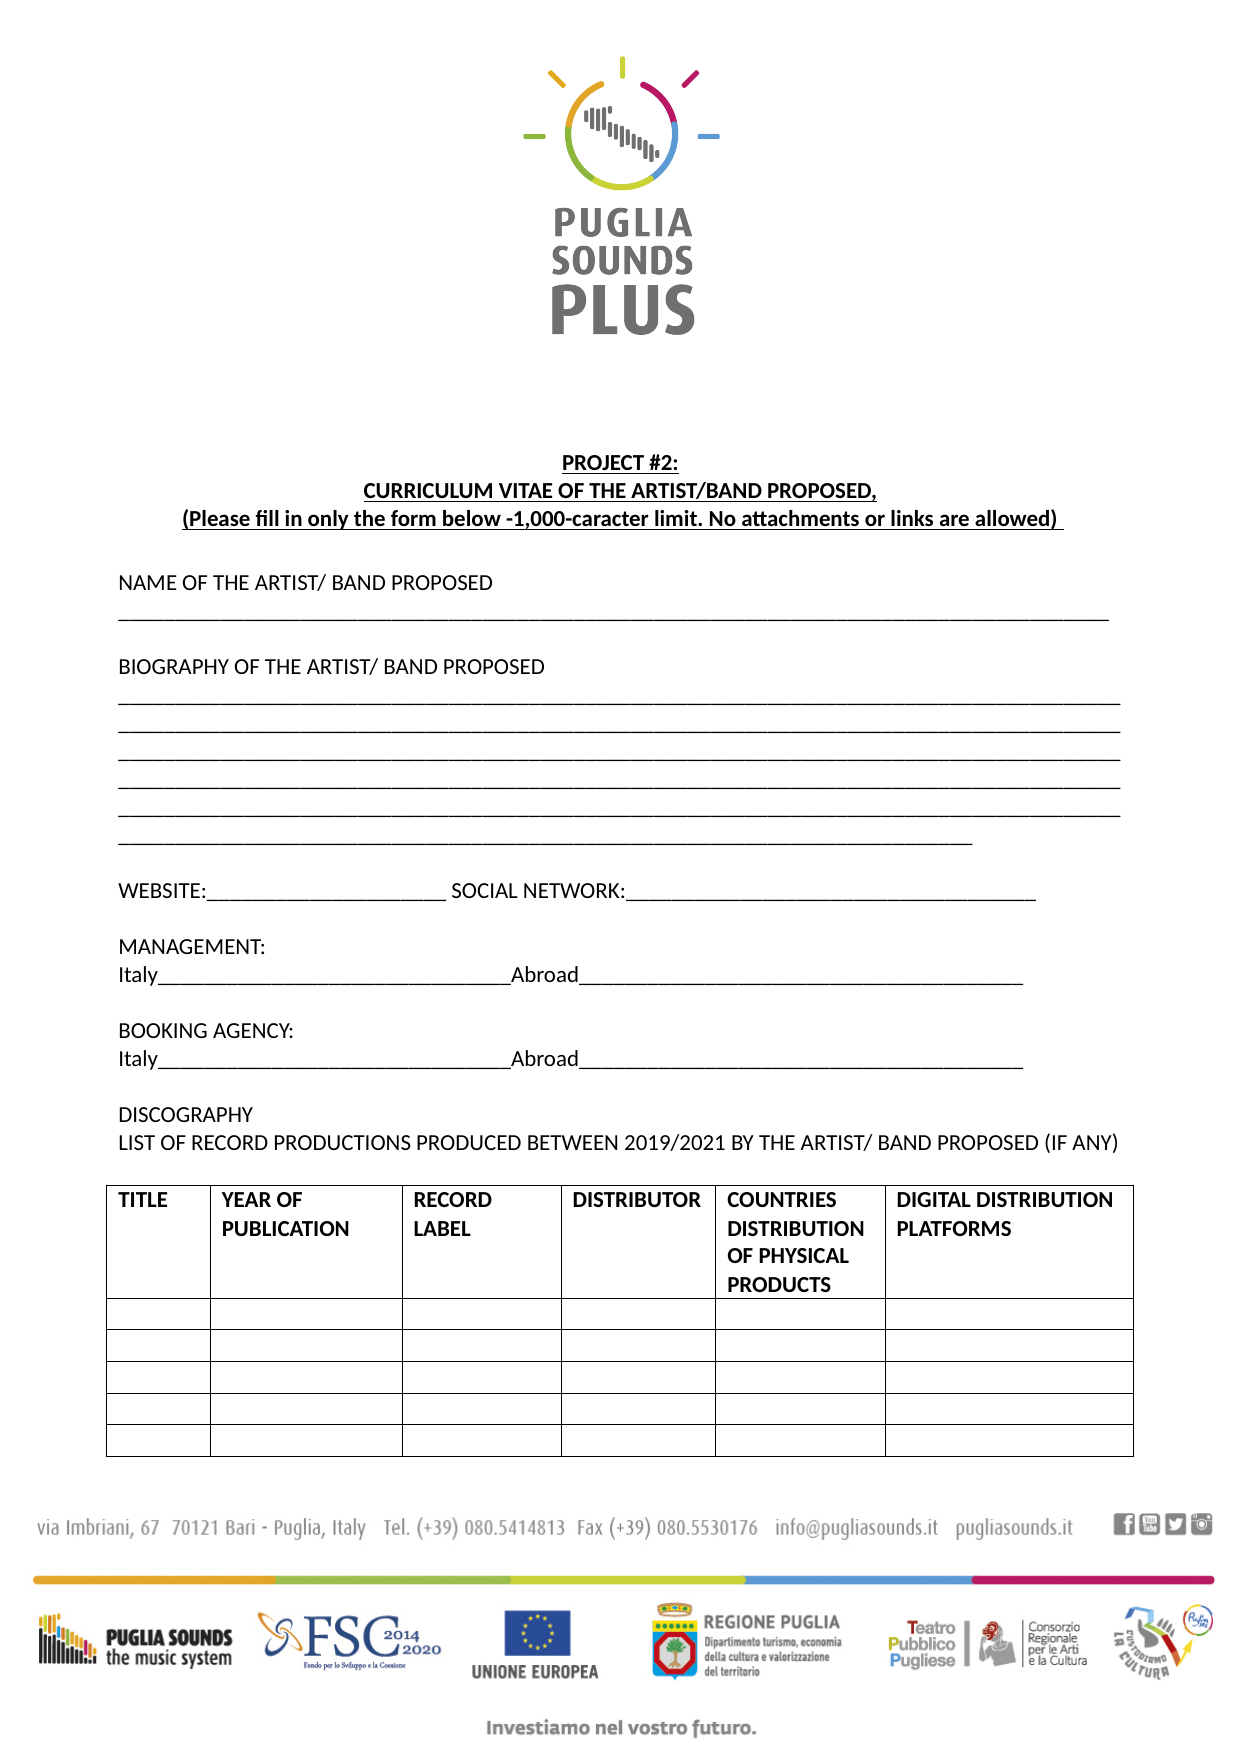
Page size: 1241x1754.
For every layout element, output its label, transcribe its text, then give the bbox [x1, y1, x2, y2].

text DISCOGRAPHY [118, 1101, 1122, 1128]
table_cell [716, 1330, 885, 1361]
table_cell [562, 1425, 715, 1456]
table_header COUNTRIES DISTRIBUTION OF PHYSICAL PRODUCTS [716, 1186, 885, 1298]
table_cell [562, 1394, 715, 1424]
table_cell [716, 1425, 885, 1456]
table_header DISTRIBUTOR [562, 1186, 715, 1298]
text WEBSITE:_____________________ SOCIAL NETWORK:____________________________________ [118, 876, 1122, 904]
table_cell [716, 1362, 885, 1392]
table_cell [403, 1299, 561, 1329]
text Italy_______________________________Abroad_______________________________________ [118, 960, 1122, 988]
picture [18, 34, 1222, 356]
table_cell [107, 1330, 210, 1361]
table_header TITLE [107, 1186, 210, 1298]
text BIOGRAPHY OF THE ARTIST/ BAND PROPOSED [118, 652, 1122, 680]
table_cell [562, 1299, 715, 1329]
table_cell [403, 1425, 561, 1456]
table_cell [562, 1330, 715, 1361]
table_cell [716, 1299, 885, 1329]
table_cell [107, 1299, 210, 1329]
table_cell [107, 1362, 210, 1392]
table_header YEAR OF PUBLICATION [211, 1186, 402, 1298]
table_cell [211, 1394, 402, 1424]
text PROJECT #2: [118, 448, 1122, 476]
table_cell [716, 1394, 885, 1424]
table_cell [107, 1394, 210, 1424]
table_cell [886, 1299, 1133, 1329]
table_cell [211, 1362, 402, 1392]
picture [20, 1513, 1223, 1754]
table_cell [211, 1330, 402, 1361]
table_cell [403, 1362, 561, 1392]
table_cell [886, 1362, 1133, 1392]
table_cell [211, 1425, 402, 1456]
text NAME OF THE ARTIST/ BAND PROPOSED [118, 568, 1122, 596]
table_cell [886, 1394, 1133, 1424]
text BOOKING AGENCY: [118, 1016, 1122, 1044]
text CURRICULUM VITAE OF THE ARTIST/BAND PROPOSED, [118, 476, 1122, 504]
table_cell [403, 1394, 561, 1424]
table_cell [886, 1425, 1133, 1456]
text LIST OF RECORD PRODUCTIONS PRODUCED BETWEEN 2019/2021 BY THE ARTIST/ BAND PROPOSED (IF ANY) [118, 1128, 1122, 1157]
table_cell [107, 1425, 210, 1456]
text ___________________________________________________________________________________________________________________________________________________________________________________________________________________________________________________________________________________________________________________________________________________________________________________________________________________________________________________________________________________________________________________________________ [118, 680, 1122, 848]
text Italy_______________________________Abroad_______________________________________ [118, 1044, 1122, 1072]
table_cell [562, 1362, 715, 1392]
text MANAGEMENT: [118, 932, 1122, 960]
table_cell [403, 1330, 561, 1361]
table_header DIGITAL DISTRIBUTION PLATFORMS [886, 1186, 1133, 1298]
table_cell [211, 1299, 402, 1329]
text (Please fill in only the form below -1,000-caracter limit. No attachments or links are allowed) [118, 504, 1122, 532]
table_header RECORD LABEL [403, 1186, 561, 1298]
text _______________________________________________________________________________________ [118, 596, 1122, 624]
table_cell [886, 1330, 1133, 1361]
